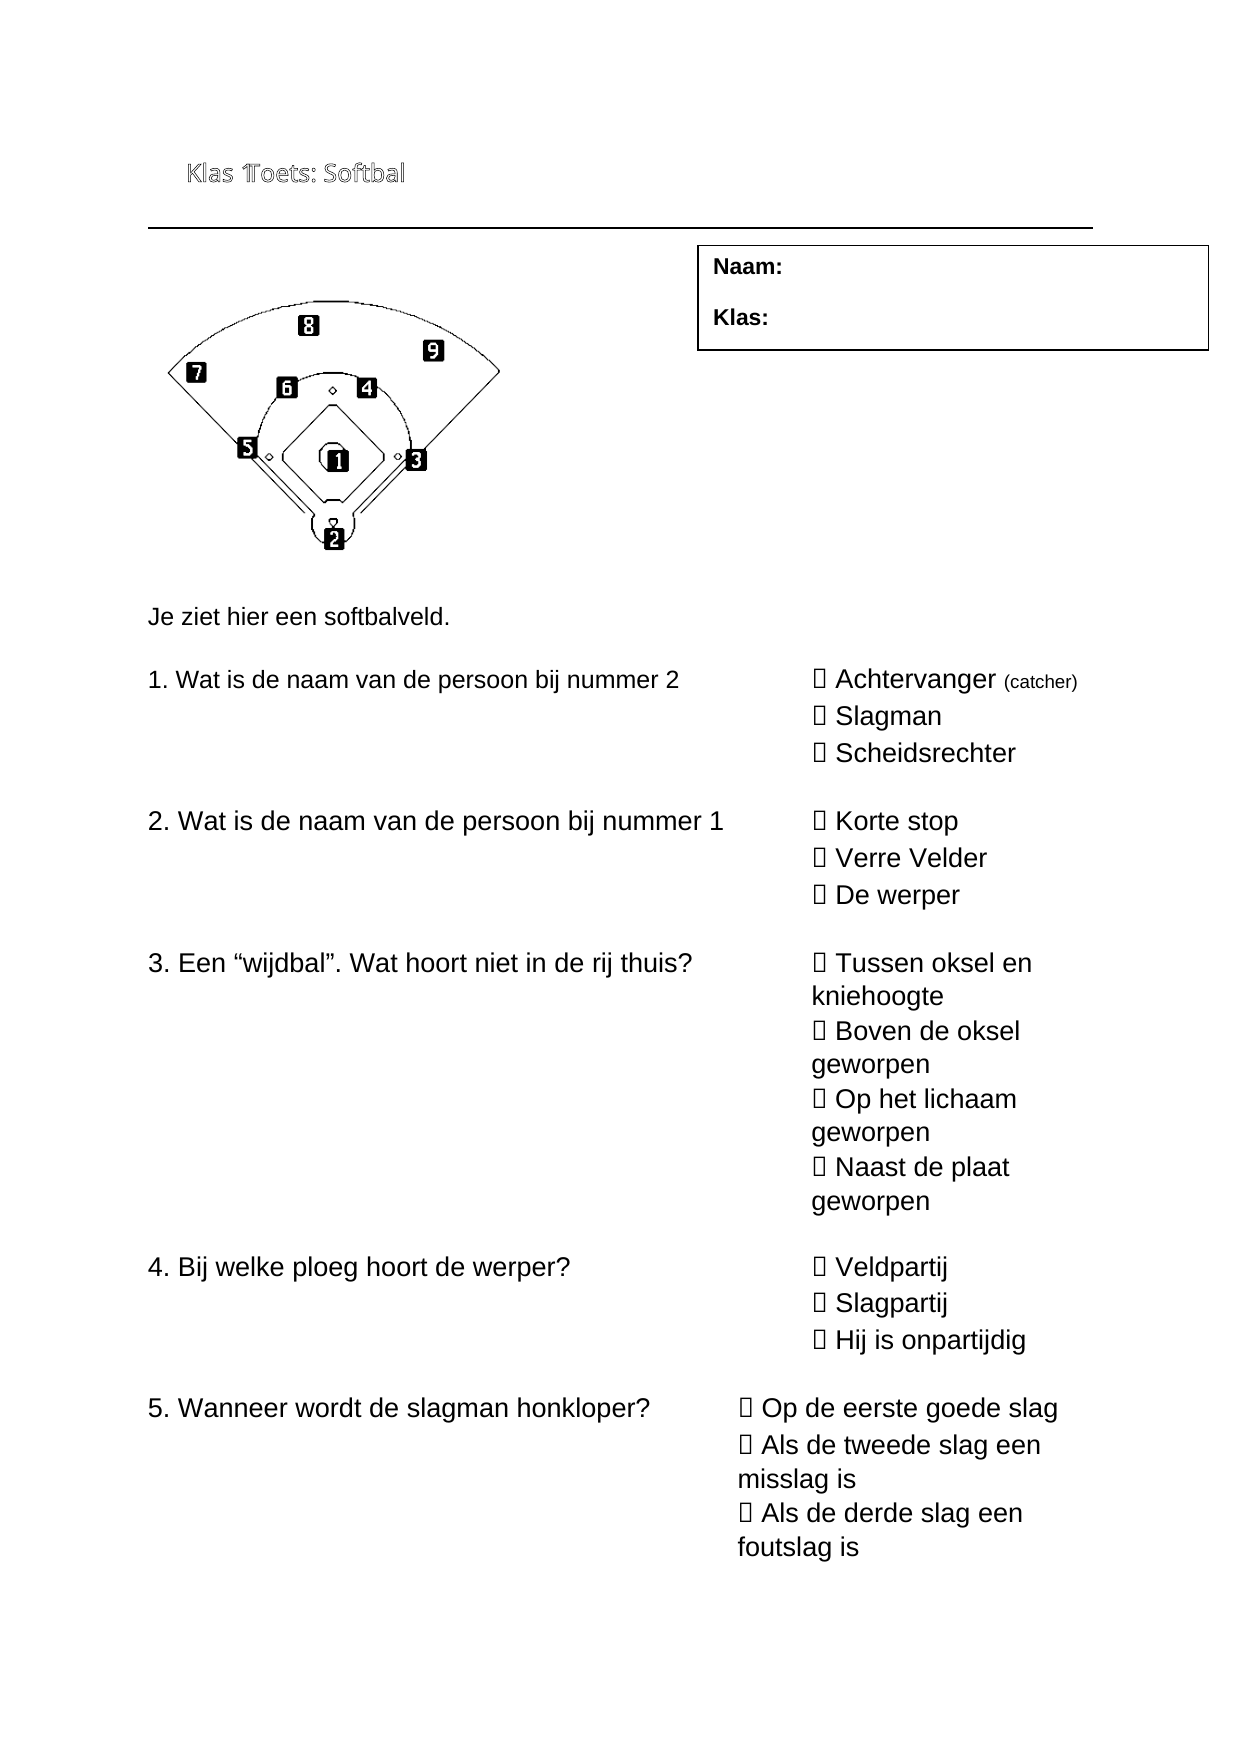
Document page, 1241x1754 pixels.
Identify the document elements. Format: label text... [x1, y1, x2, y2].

picture [159, 297, 513, 557]
text Je ziet hier een softbalveld. [148, 602, 1093, 631]
text  Naast de plaat geworpen [811, 1148, 1093, 1216]
text  Scheidsrechter [148, 733, 1093, 770]
text 3. Een “wijdbal”. Wat hoort niet in de rij thuis?  Tussen oksel en kniehoogte [148, 943, 1093, 1011]
text 1. Wat is de naam van de persoon bij nummer 2  Achtervanger (catcher) [148, 659, 1093, 696]
text  Op het lichaam geworpen [811, 1079, 1093, 1148]
text  De werper [148, 875, 1093, 912]
text  Slagman [148, 696, 1093, 733]
text 2. Wat is de naam van de persoon bij nummer 1  Korte stop [148, 801, 1093, 838]
text  Als de derde slag een foutslag is [737, 1494, 1093, 1562]
text  Hij is onpartijdig [148, 1321, 1093, 1358]
text 4. Bij welke ploeg hoort de werper?  Veldpartij  Slagpartij [148, 1247, 1093, 1321]
text  Als de tweede slag een misslag is [737, 1426, 1093, 1494]
text  Boven de oksel geworpen [811, 1011, 1093, 1079]
text  Verre Velder [148, 838, 1093, 875]
text 5. Wanneer wordt de slagman honkloper?  Op de eerste goede slag [148, 1389, 1093, 1426]
